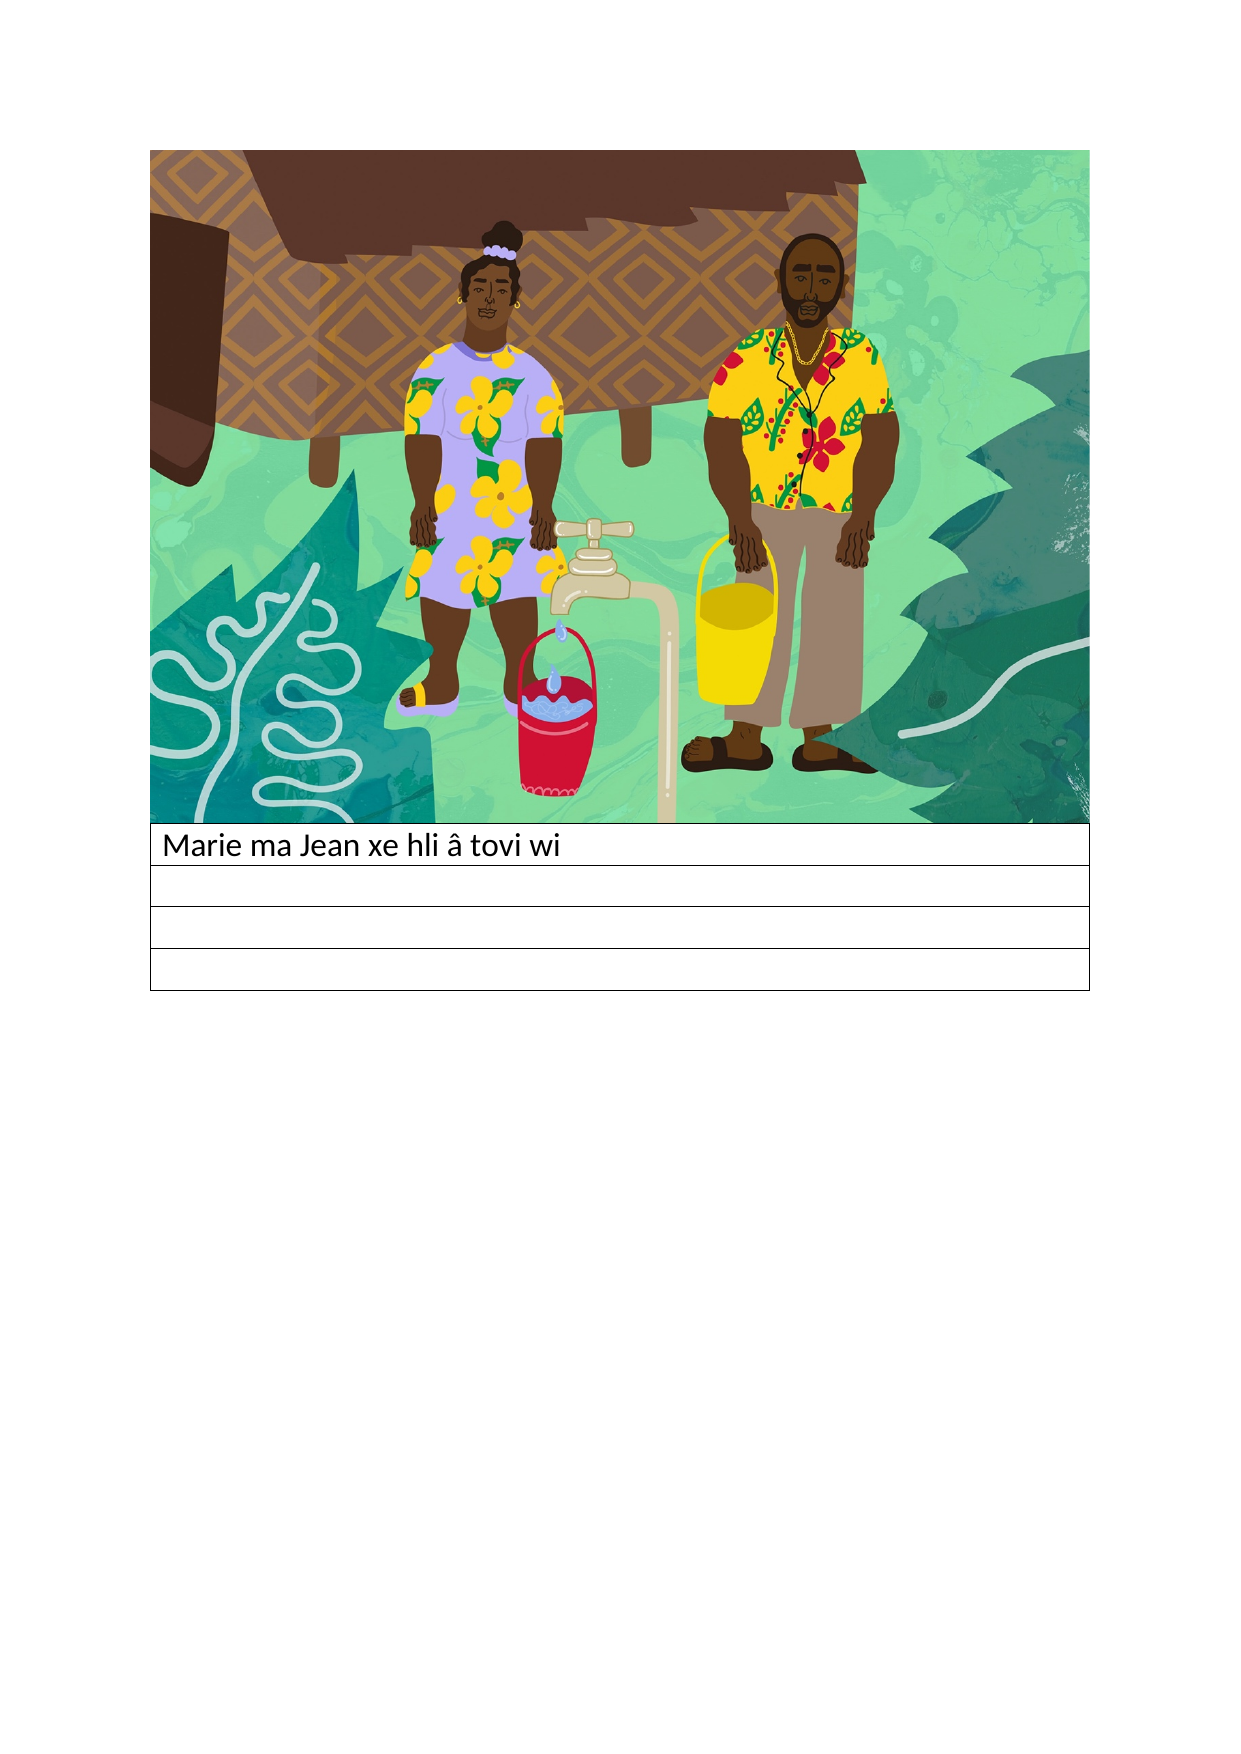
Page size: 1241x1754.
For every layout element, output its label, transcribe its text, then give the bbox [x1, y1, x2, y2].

table_cell [151, 907, 1089, 948]
table_cell [151, 866, 1089, 906]
table_header Marie ma Jean xe hli â tovi wi [151, 824, 1089, 864]
picture [150, 150, 1090, 823]
table_cell [151, 949, 1089, 990]
